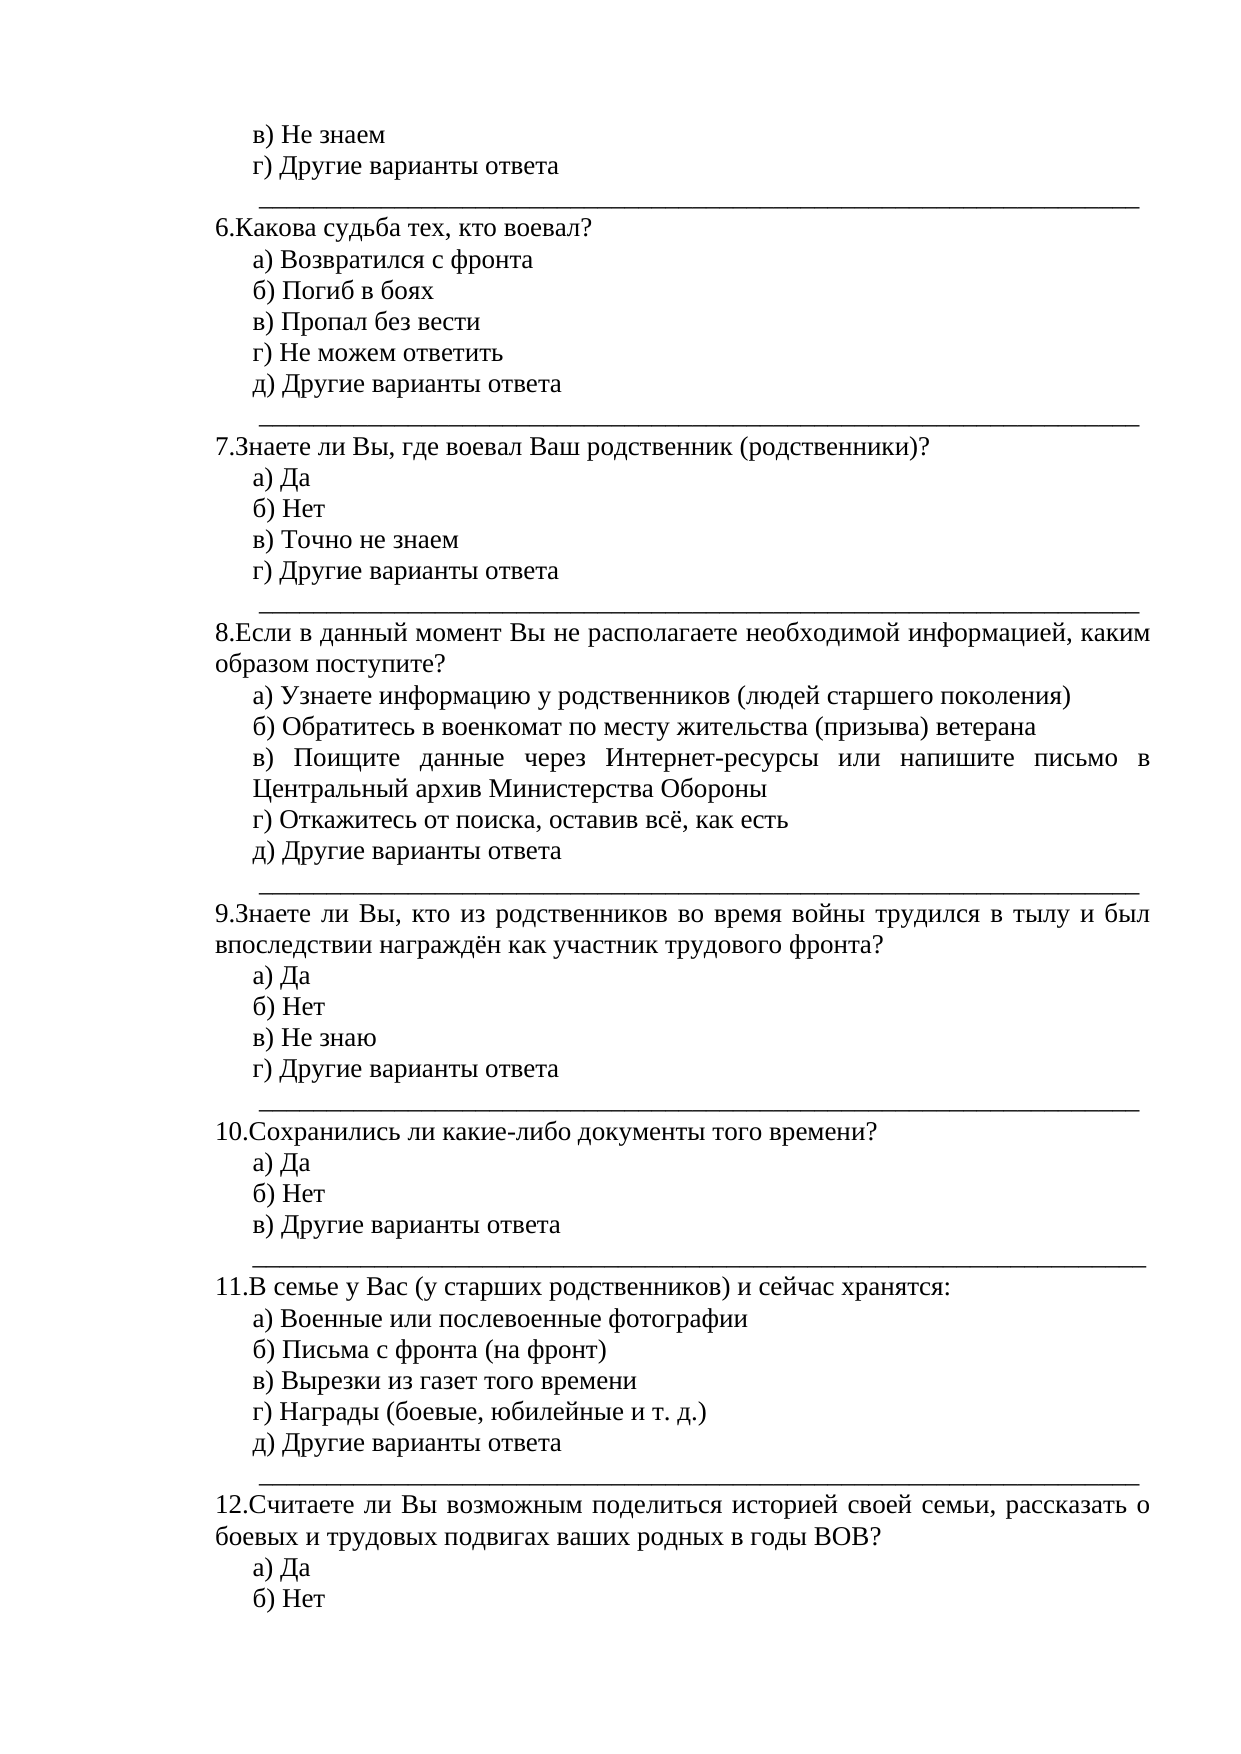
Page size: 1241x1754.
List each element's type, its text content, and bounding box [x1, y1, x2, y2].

text а) Да [252, 959, 1152, 990]
text _________________________________________________________________ [252, 398, 1152, 429]
text в) Поищите данные через Интернет-ресурсы или напишите письмо в Центральный архив Министерства Обороны [252, 741, 1152, 803]
text а) Да [252, 461, 1152, 492]
text б) Нет [252, 1582, 1152, 1613]
text в) Пропал без вести [252, 305, 1152, 336]
text б) Погиб в боях [252, 274, 1152, 305]
text _________________________________________________________________ [252, 1457, 1152, 1488]
text б) Обратитесь в военкомат по месту жительства (призыва) ветерана [252, 710, 1152, 741]
text д) Другие варианты ответа [252, 367, 1152, 398]
text а) Военные или послевоенные фотографии [252, 1302, 1152, 1333]
text в) Не знаем [252, 118, 1152, 149]
text г) Откажитесь от поиска, оставив всё, как есть [252, 803, 1152, 834]
text б) Нет [252, 1177, 1152, 1208]
text а) Да [252, 1146, 1152, 1177]
text а) Возвратился с фронта [252, 243, 1152, 274]
text 10.Сохранились ли какие-либо документы того времени? [215, 1115, 1152, 1146]
text 7.Знаете ли Вы, где воевал Ваш родственник (родственники)? [215, 429, 1152, 461]
text г) Другие варианты ответа [252, 554, 1152, 585]
text 6.Какова судьба тех, кто воевал? [215, 212, 1152, 243]
text б) Письма с фронта (на фронт) [252, 1333, 1152, 1364]
text в) Другие варианты ответа [252, 1208, 1152, 1239]
text 12.Считаете ли Вы возможным поделиться историей своей семьи, рассказать о боевых и трудовых подвигах ваших родных в годы ВОВ? [215, 1488, 1152, 1551]
text _________________________________________________________________ [252, 866, 1152, 897]
text в) Не знаю [252, 1021, 1152, 1052]
text б) Нет [252, 990, 1152, 1021]
text __________________________________________________________________ [252, 1239, 1152, 1271]
text д) Другие варианты ответа [252, 1426, 1152, 1457]
text б) Нет [252, 492, 1152, 523]
text в) Вырезки из газет того времени [252, 1364, 1152, 1395]
text _________________________________________________________________ [252, 1084, 1152, 1115]
text г) Не можем ответить [252, 336, 1152, 367]
text а) Да [252, 1551, 1152, 1582]
text 8.Если в данный момент Вы не располагаете необходимой информацией, каким образом поступите? [215, 616, 1152, 679]
text в) Точно не знаем [252, 523, 1152, 554]
text г) Другие варианты ответа [252, 149, 1152, 180]
text а) Узнаете информацию у родственников (людей старшего поколения) [252, 679, 1152, 710]
text _________________________________________________________________ [252, 585, 1152, 616]
text 11.В семье у Вас (у старших родственников) и сейчас хранятся: [215, 1271, 1152, 1302]
text г) Другие варианты ответа [252, 1052, 1152, 1084]
text д) Другие варианты ответа [252, 834, 1152, 866]
text г) Награды (боевые, юбилейные и т. д.) [252, 1395, 1152, 1426]
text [252, 180, 1152, 212]
text 9.Знаете ли Вы, кто из родственников во время войны трудился в тылу и был впоследствии награждён как участник трудового фронта? [215, 897, 1152, 959]
